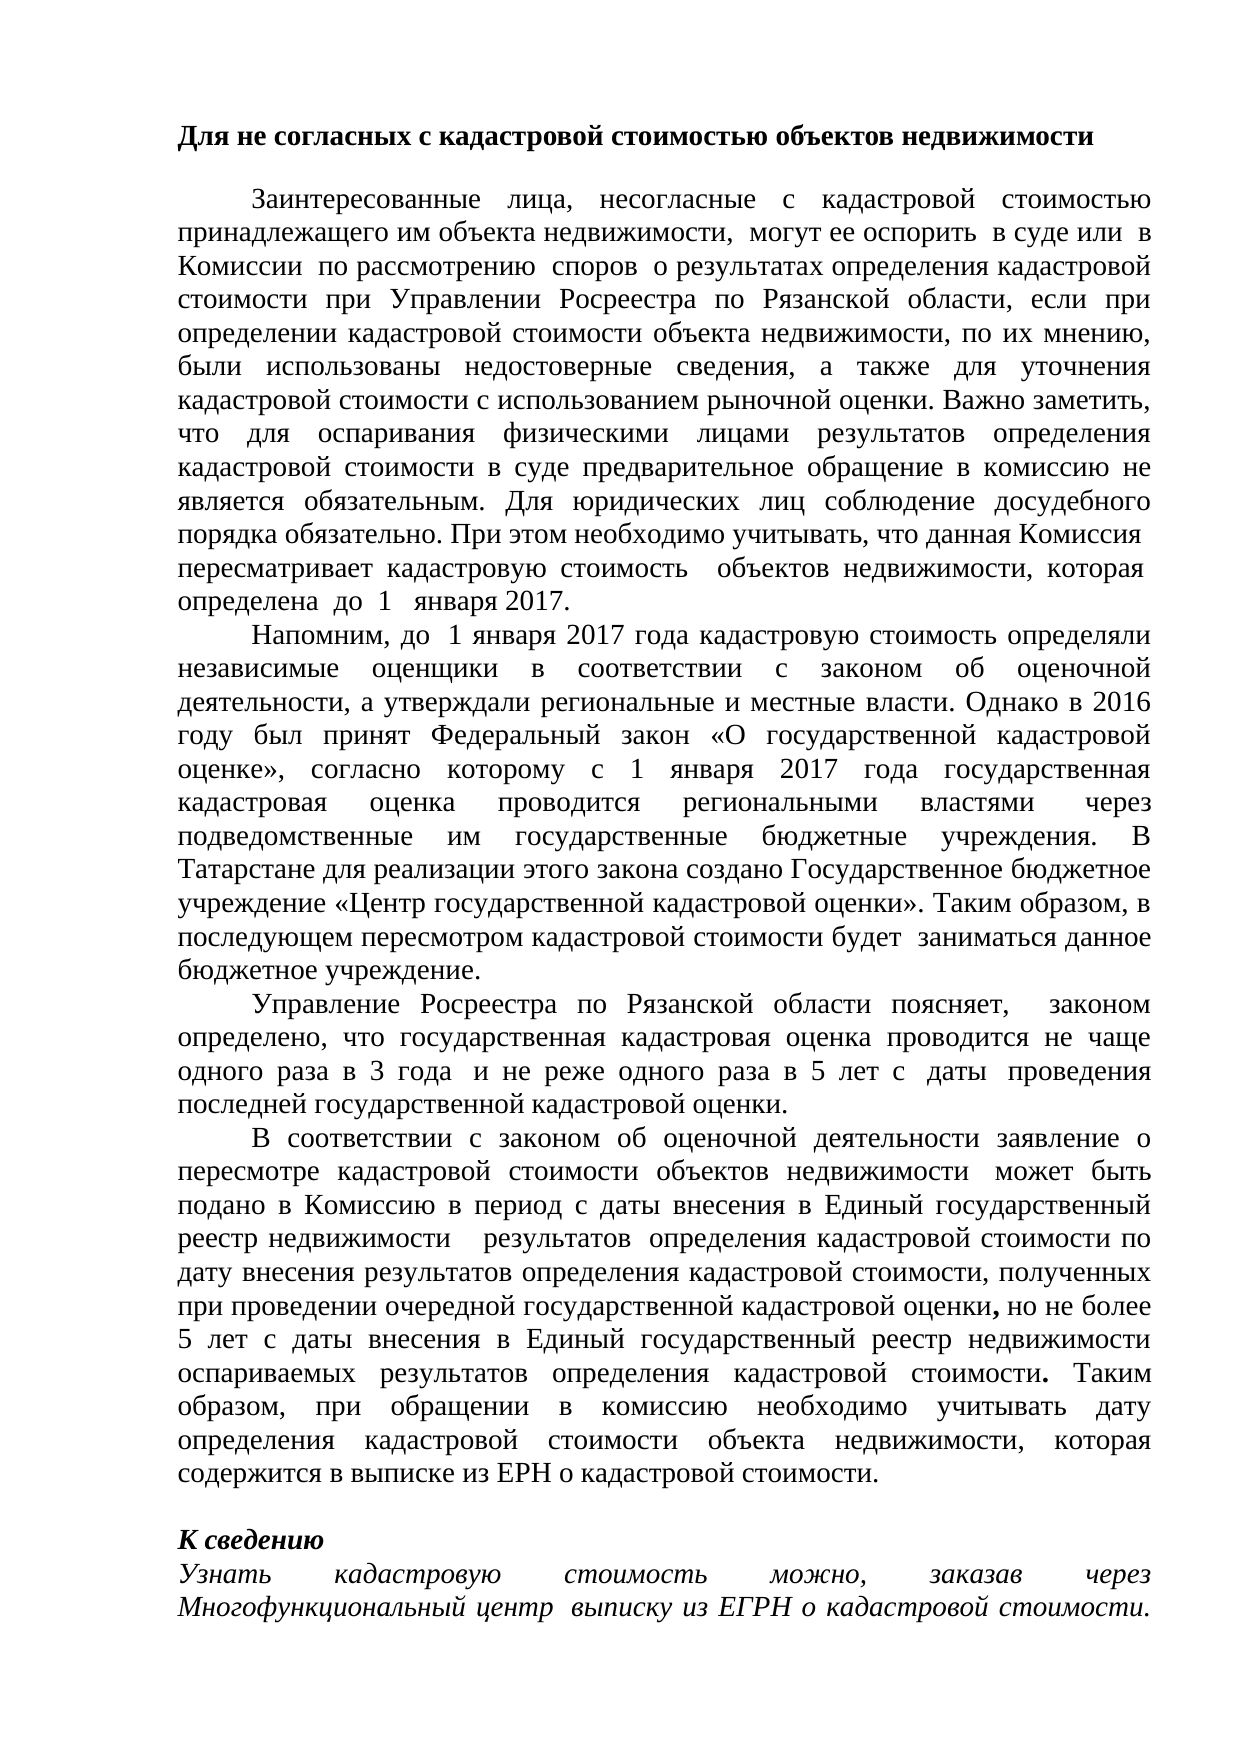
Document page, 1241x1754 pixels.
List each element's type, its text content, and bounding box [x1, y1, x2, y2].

text К сведению [177, 1522, 1152, 1556]
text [177, 1556, 1152, 1623]
text Управление Росреестра по Рязанской области поясняет, законом определено, что государственная кадастровая оценка проводится не чаще одного раза в 3 года и не реже одного раза в 5 лет с даты проведения последней государственной кадастровой оценки. [177, 986, 1152, 1120]
text Для не согласных с кадастровой стоимостью объектов недвижимости [177, 118, 1152, 152]
text В соответствии с законом об оценочной деятельности заявление о пересмотре кадастровой стоимости объектов недвижимости может быть подано в Комиссию в период с даты внесения в Единый государственный реестр недвижимости результатов определения кадастровой стоимости по дату внесения результатов определения кадастровой стоимости, полученных при проведении очередной государственной кадастровой оценки, но не более 5 лет с даты внесения в Единый государственный реестр недвижимости оспариваемых результатов определения кадастровой стоимости. Таким образом, при обращении в комиссию необходимо учитывать дату определения кадастровой стоимости объекта недвижимости, которая содержится в выписке из ЕРН о кадастровой стоимости. [177, 1120, 1152, 1489]
text Заинтересованные лица, несогласные с кадастровой стоимостью принадлежащего им объекта недвижимости, могут ее оспорить в суде или в Комиссии по рассмотрению споров о результатах определения кадастровой стоимости при Управлении Росреестра по Рязанской области, если при определении кадастровой стоимости объекта недвижимости, по их мнению, были использованы недостоверные сведения, а также для уточнения кадастровой стоимости с использованием рыночной оценки. Важно заметить, что для оспаривания физическими лицами результатов определения кадастровой стоимости в суде предварительное обращение в комиссию не является обязательным. Для юридических лиц соблюдение досудебного порядка обязательно. При этом необходимо учитывать, что данная Комиссия пересматривает кадастровую стоимость объектов недвижимости, которая определена до 1 января 2017. [177, 181, 1152, 617]
text Напомним, до 1 января 2017 года кадастровую стоимость определяли независимые оценщики в соответствии с законом об оценочной деятельности, а утверждали региональные и местные власти. Однако в 2016 году был принят Федеральный закон «О государственной кадастровой оценке», согласно которому с 1 января 2017 года государственная кадастровая оценка проводится региональными властями через подведомственные им государственные бюджетные учреждения. В Татарстане для реализации этого закона создано Государственное бюджетное учреждение «Центр государственной кадастровой оценки». Таким образом, в последующем пересмотром кадастровой стоимости будет заниматься данное бюджетное учреждение. [177, 617, 1152, 986]
